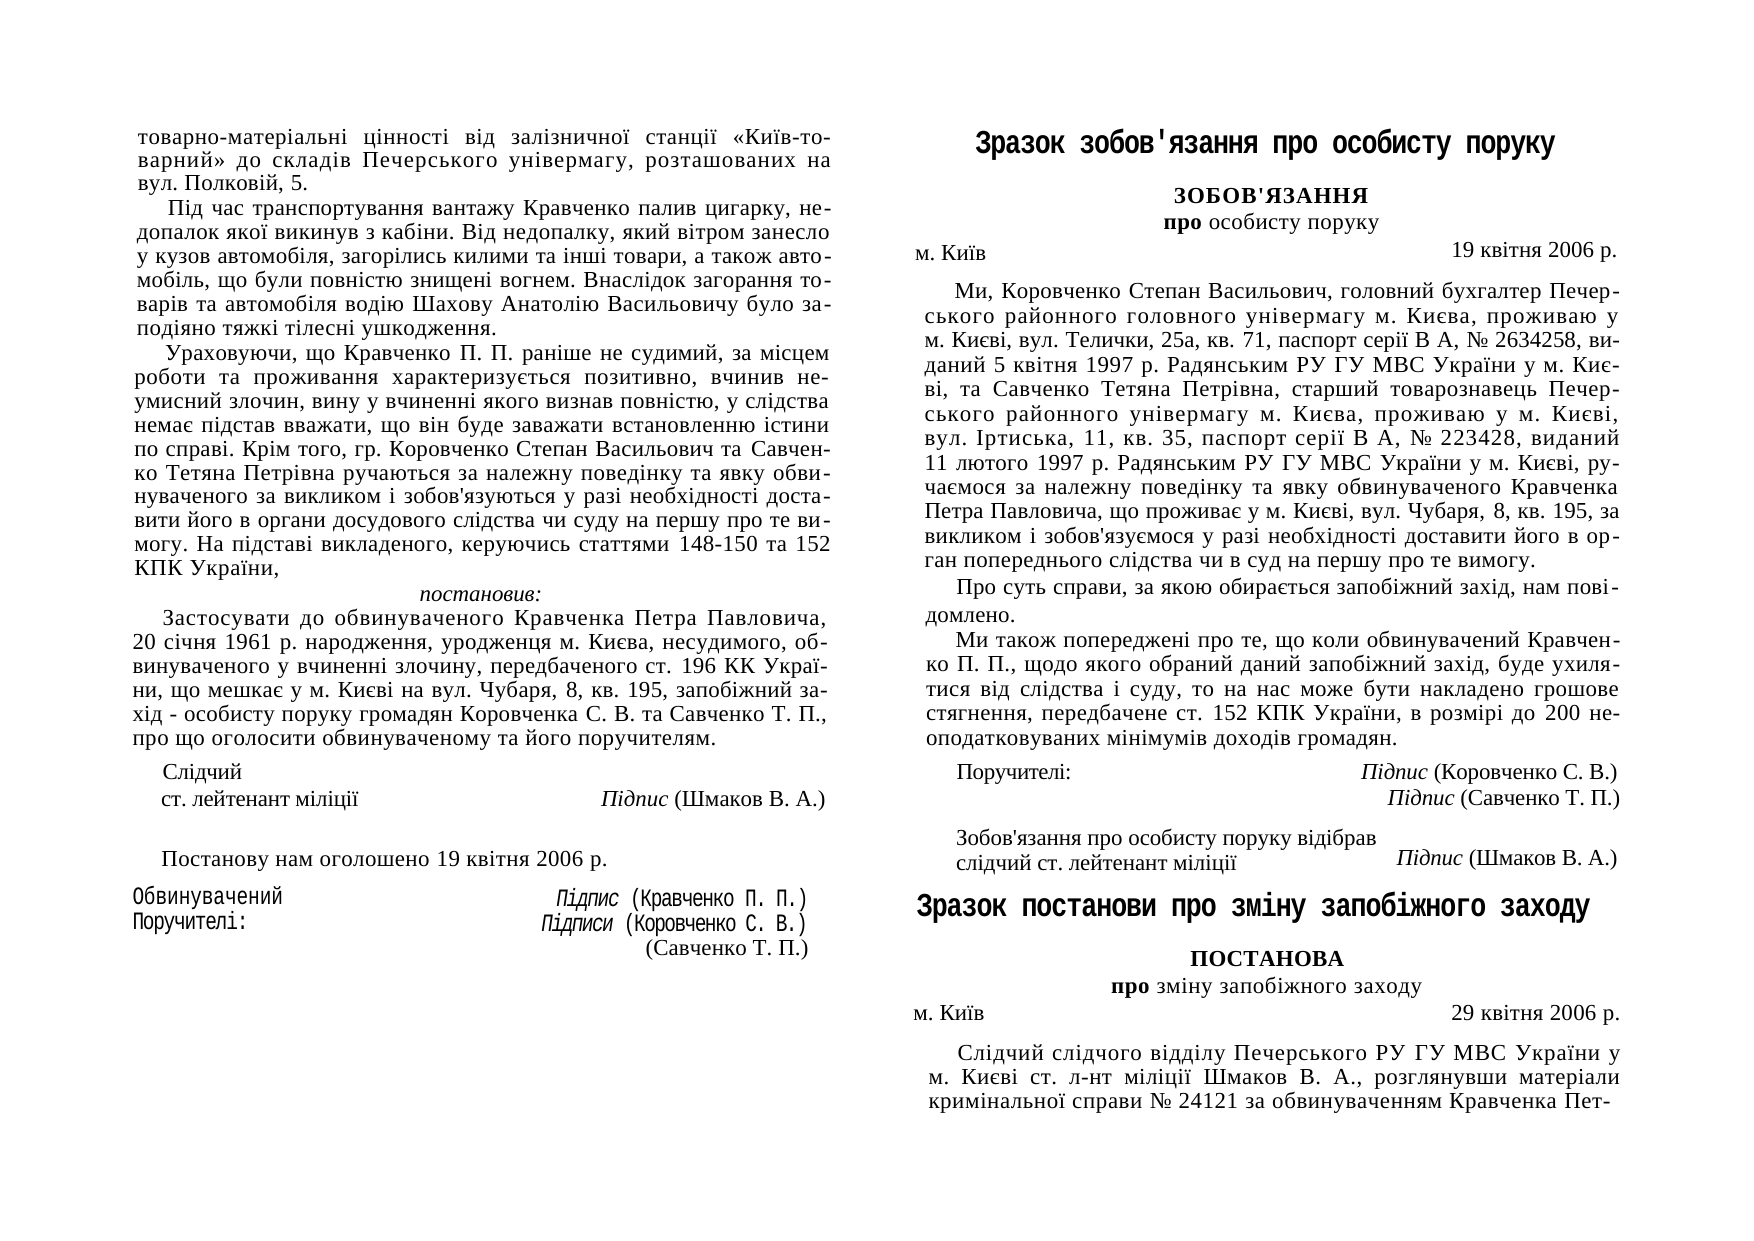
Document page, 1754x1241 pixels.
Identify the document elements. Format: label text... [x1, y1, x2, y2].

text Підпис (Савченко Т. П.) [924, 784, 1620, 810]
text 19 квітня 2006 р. [924, 236, 1617, 263]
text Поручителі: Підпис (Коровченко С. В.) [956, 758, 1620, 784]
text товарно-матеріальні цінності від залізничної станції «Київ-то-варний» до складів Печерського універмагу, розташованих на вул. Полковій, 5. [138, 126, 832, 195]
text Зразок зобов'язання про особисту поруку [975, 126, 1620, 163]
text Обвинувачений Поручителі: [132, 885, 292, 934]
text постановив: [132, 582, 829, 606]
text Ми також попереджені про те, що коли обвинувачений Кравченко П. П., щодо якого обраний даний запобіжний захід, буде ухилятися від слідства і суду, то на нас може бути накладено грошове стягнення, передбачене ст. 152 КПК України, в розмірі до 200 неоподатковуваних мінімумів доходів громадян. [926, 628, 1620, 750]
text Під час транспортування вантажу Кравченко палив цигарку, недопалок якої викинув з кабіни. Від недопалку, який вітром занесло у кузов автомобіля, загорілись килими та інші товари, а також автомобіль, що були повністю знищені вогнем. Внаслідок загорання товарів та автомобіля водію Шахову Анатолію Васильовичу було заподіяно тяжкі тілесні ушкодження. [137, 196, 831, 340]
text Зобов'язання про особисту поруку відібрав слідчий ст. лейтенант міліції [956, 825, 1410, 875]
text м. Київ [915, 239, 986, 265]
text Підписи (Коровченко С. В.) [529, 911, 809, 936]
text Застосувати до обвинуваченого Кравченка Петра Павловича, 20 січня 1961 р. народження, уродженця м. Києва, несудимого, обвинуваченого у вчиненні злочину, передбаченого ст. 196 КК України, що мешкає у м. Києві на вул. Чубаря, 8, кв. 195, запобіжний захід - особисту поруку громадян Коровченка С. В. та Савченко Т. П., про що оголосити обвинуваченому та його поручителям. [132, 607, 827, 750]
text Підпис (Шмаков В. А.) [1396, 844, 1618, 870]
text Слідчий слідчого відділу Печерського РУ ГУ МВС України у м. Києві ст. л-нт міліції Шмаков В. А., розглянувши матеріали кримінальної справи № 24121 за обвинуваченням Кравченка Пет- [928, 1041, 1620, 1113]
text ЗОБОВ'ЯЗАННЯ [924, 182, 1618, 208]
text ПОСТАНОВА [917, 945, 1618, 972]
text 29 квітня 2006 р. [984, 999, 1620, 1025]
text ст. лейтенант міліції Підпис (Шмаков В. А.) [161, 785, 832, 811]
text Підпис (Кравченко П. П.) [529, 887, 809, 911]
text Слідчий [162, 758, 832, 785]
text про особисту поруку [924, 208, 1618, 235]
text Про суть справи, за якою обирається запобіжний захід, нам повідомлено. [925, 573, 1619, 628]
text Ми, Коровченко Степан Васильович, головний бухгалтер Печерського районного головного універмагу м. Києва, проживаю у м. Києві, вул. Телички, 25а, кв. 71, паспорт серії В А, № 2634258, виданий 5 квітня 1997 р. Радянським РУ ГУ МВС України у м. Києві, та Савченко Тетяна Петрівна, старший товарознавець Печерського районного універмагу м. Києва, проживаю у м. Києві, вул. Іртиська, 11, кв. 35, паспорт серії В А, № 223428, виданий 11 лютого 1997 р. Радянським РУ ГУ МВС України у м. Києві, ручаємося за належну поведінку та явку обвинуваченого Кравченка Петра Павловича, що проживає у м. Києві, вул. Чубаря, 8, кв. 195, за викликом і зобов'язуємося у разі необхідності доставити його в орган попереднього слідства чи в суд на першу про те вимогу. [924, 279, 1619, 573]
text (Савченко Т. П.) [529, 936, 808, 960]
text Зразок постанови про зміну запобіжного заходу [917, 889, 1620, 927]
text Ураховуючи, що Кравченко П. П. раніше не судимий, за місцем роботи та проживання характеризується позитивно, вчинив не-умисний злочин, вину у вчиненні якого визнав повністю, у слідства немає підстав вважати, що він буде заважати встановленню істини по справі. Крім того, гр. Коровченко Степан Васильович та Савченко Тетяна Петрівна ручаються за належну поведінку та явку обвинуваченого за викликом і зобов'язуються у разі необхідності доставити його в органи досудового слідства чи суду на першу про те вимогу. На підставі викладеного, керуючись статтями 148-150 та 152 КПК України, [134, 341, 830, 581]
text Постанову нам оголошено 19 квітня 2006 р. [161, 846, 832, 872]
text м. Київ [913, 999, 984, 1026]
text про зміну запобіжного заходу [917, 972, 1617, 998]
